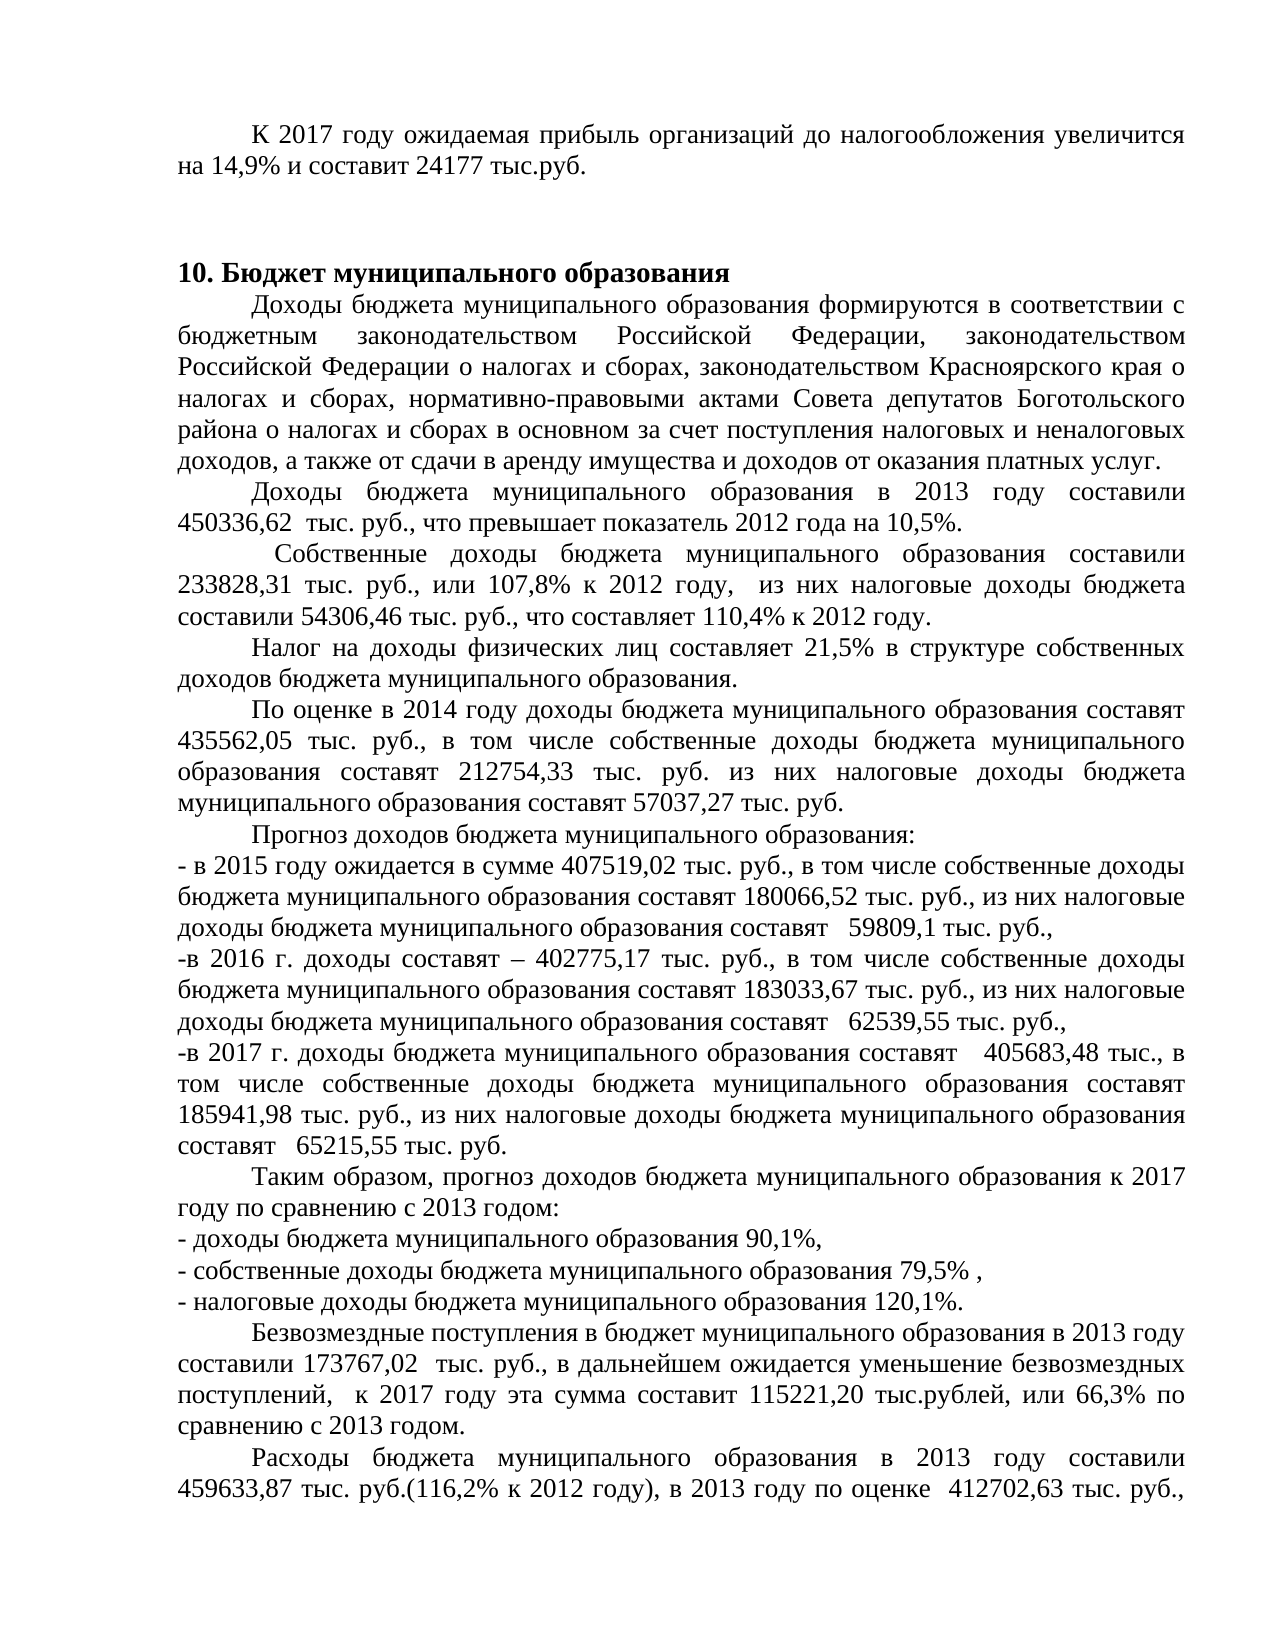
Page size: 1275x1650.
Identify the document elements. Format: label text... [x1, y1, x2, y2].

text - собственные доходы бюджета муниципального образования 79,5% , [177, 1254, 1186, 1285]
text -в 2017 г. доходы бюджета муниципального образования составят 405683,48 тыс., в том числе собственные доходы бюджета муниципального образования составят 185941,98 тыс. руб., из них налоговые доходы бюджета муниципального образования составят 65215,55 тыс. руб. [177, 1036, 1186, 1160]
text Прогноз доходов бюджета муниципального образования: [177, 818, 1186, 849]
text - доходы бюджета муниципального образования 90,1%, [177, 1223, 1186, 1254]
text Собственные доходы бюджета муниципального образования составили 233828,31 тыс. руб., или 107,8% к 2012 году, из них налоговые доходы бюджета составили 54306,46 тыс. руб., что составляет 110,4% к 2012 году. [177, 537, 1186, 631]
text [177, 1441, 1186, 1503]
text - в 2015 году ожидается в сумме 407519,02 тыс. руб., в том числе собственные доходы бюджета муниципального образования составят 180066,52 тыс. руб., из них налоговые доходы бюджета муниципального образования составят 59809,1 тыс. руб., [177, 849, 1186, 942]
text Таким образом, прогноз доходов бюджета муниципального образования к 2017 году по сравнению с 2013 годом: [177, 1160, 1186, 1223]
text - налоговые доходы бюджета муниципального образования 120,1%. [177, 1285, 1186, 1316]
text 10. Бюджет муниципального образования [177, 255, 1186, 288]
text Доходы бюджета муниципального образования в 2013 году составили 450336,62 тыс. руб., что превышает показатель 2012 года на 10,5%. [177, 475, 1186, 537]
text Доходы бюджета муниципального образования формируются в соответствии с бюджетным законодательством Российской Федерации, законодательством Российской Федерации о налогах и сборах, законодательством Красноярского края о налогах и сборах, нормативно-правовыми актами Совета депутатов Боготольского района о налогах и сборах в основном за счет поступления налоговых и неналоговых доходов, а также от сдачи в аренду имущества и доходов от оказания платных услуг. [177, 288, 1186, 475]
text -в 2016 г. доходы составят – 402775,17 тыс. руб., в том числе собственные доходы бюджета муниципального образования составят 183033,67 тыс. руб., из них налоговые доходы бюджета муниципального образования составят 62539,55 тыс. руб., [177, 942, 1186, 1036]
text Налог на доходы физических лиц составляет 21,5% в структуре собственных доходов бюджета муниципального образования. [177, 631, 1186, 693]
text По оценке в 2014 году доходы бюджета муниципального образования составят 435562,05 тыс. руб., в том числе собственные доходы бюджета муниципального образования составят 212754,33 тыс. руб. из них налоговые доходы бюджета муниципального образования составят 57037,27 тыс. руб. [177, 693, 1186, 818]
text К 2017 году ожидаемая прибыль организаций до налогообложения увеличится на 14,9% и составит 24177 тыс.руб. [177, 118, 1186, 180]
text Безвозмездные поступления в бюджет муниципального образования в 2013 году составили 173767,02 тыс. руб., в дальнейшем ожидается уменьшение безвозмездных поступлений, к 2017 году эта сумма составит 115221,20 тыс.рублей, или 66,3% по сравнению с 2013 годом. [177, 1316, 1186, 1441]
